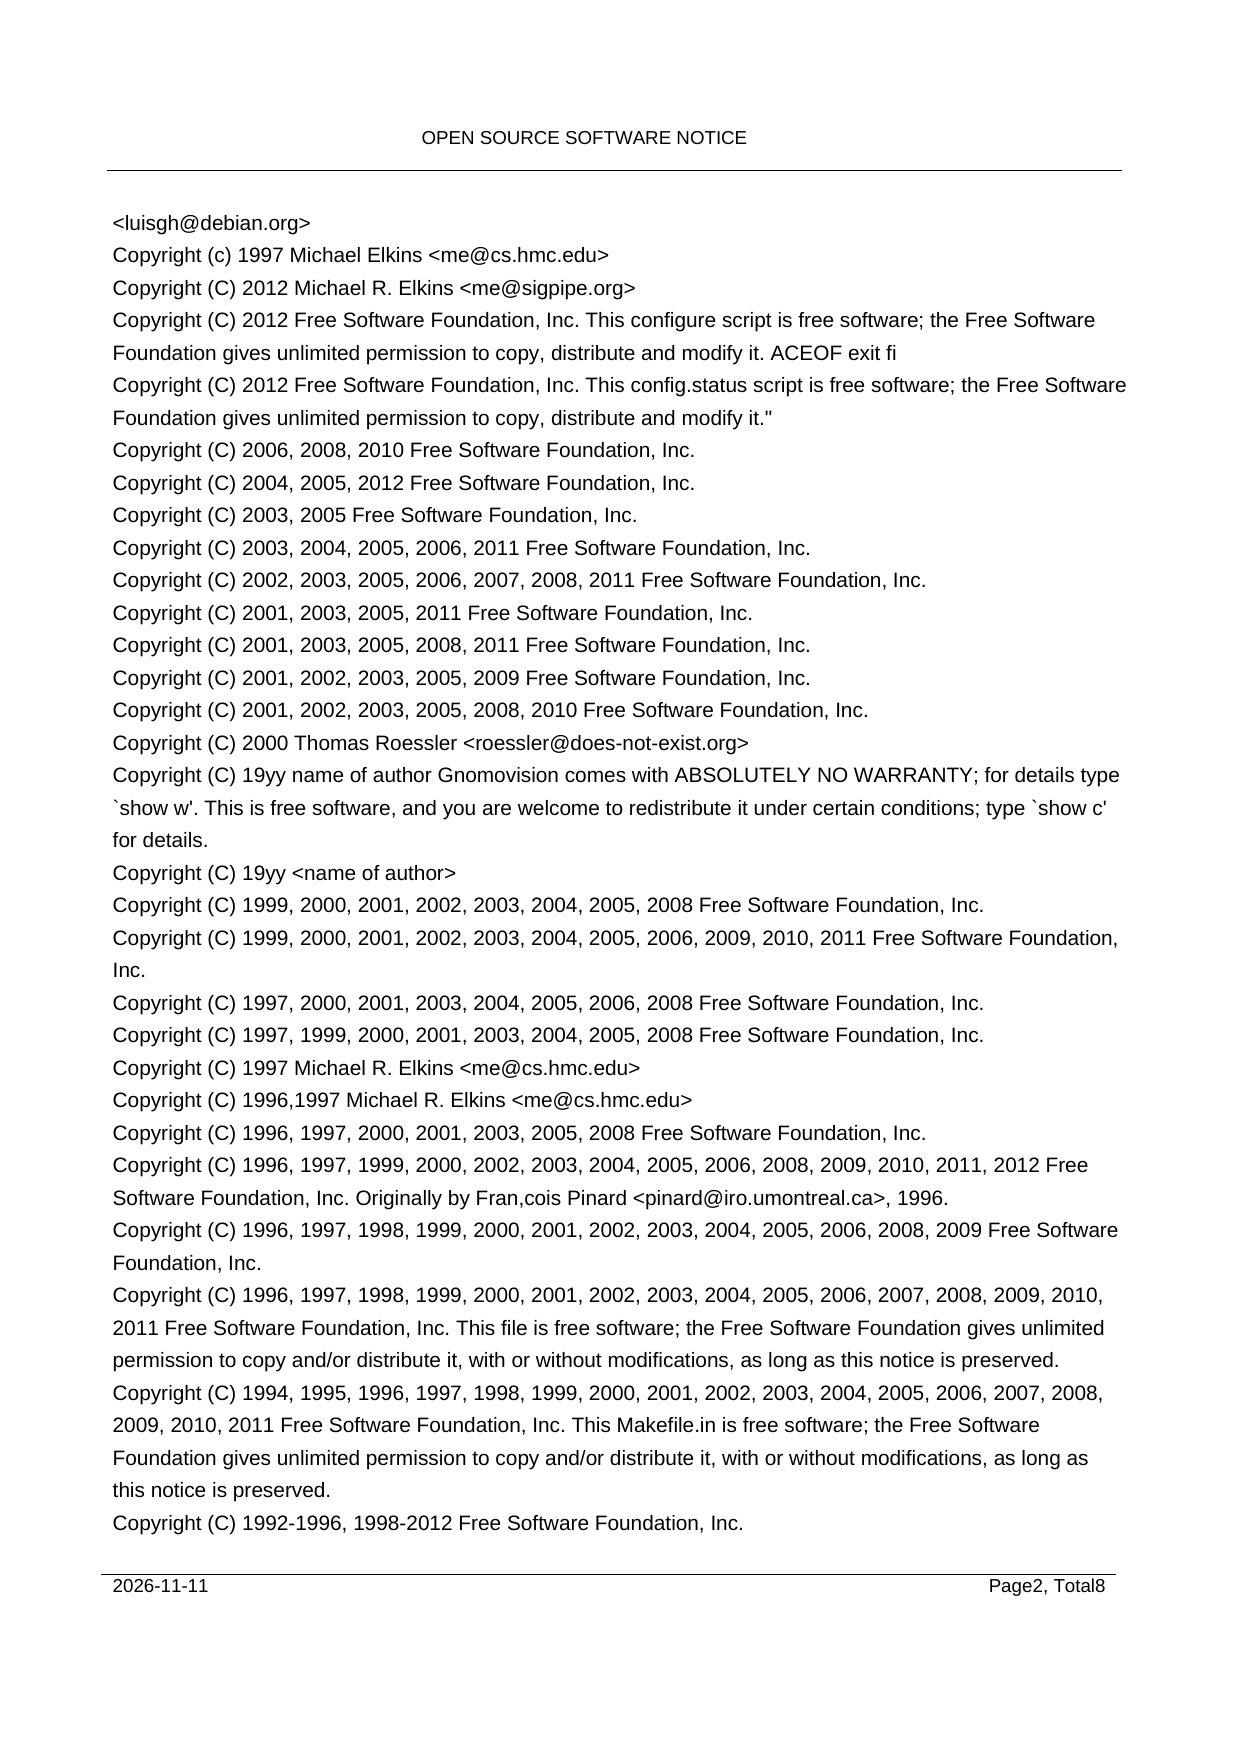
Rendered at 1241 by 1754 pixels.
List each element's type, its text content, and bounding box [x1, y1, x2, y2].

text Copyright (C) 1996, 1997, 1999, 2000, 2002, 2003, 2004, 2005, 2006, 2008, 2009, 2010, 2011, 2012 Free Software Foundation, Inc. Originally by Fran,cois Pinard <pinard@iro.umontreal.ca>, 1996. [112, 1149, 1128, 1214]
text Copyright (C) 1999, 2000, 2001, 2002, 2003, 2004, 2005, 2006, 2009, 2010, 2011 Free Software Foundation, Inc. [112, 921, 1128, 986]
text Copyright (C) 1994, 1995, 1996, 1997, 1998, 1999, 2000, 2001, 2002, 2003, 2004, 2005, 2006, 2007, 2008, 2009, 2010, 2011 Free Software Foundation, Inc. This Makefile.in is free software; the Free Software Foundation gives unlimited permission to copy and/or distribute it, with or without modifications, as long as this notice is preserved. [112, 1376, 1128, 1506]
text Copyright (C) 2003, 2004, 2005, 2006, 2011 Free Software Foundation, Inc. [112, 531, 1128, 564]
text Copyright (C) 2001, 2002, 2003, 2005, 2009 Free Software Foundation, Inc. [112, 661, 1128, 694]
text Copyright (C) 2012 Michael R. Elkins <me@sigpipe.org> [112, 271, 1128, 304]
text Copyright (C) 1992-1996, 1998-2012 Free Software Foundation, Inc. [112, 1506, 1128, 1539]
text Copyright (C) 2002, 2003, 2005, 2006, 2007, 2008, 2011 Free Software Foundation, Inc. [112, 564, 1128, 596]
text Copyright (C) 19yy name of author Gnomovision comes with ABSOLUTELY NO WARRANTY; for details type `show w'. This is free software, and you are welcome to redistribute it under certain conditions; type `show c' for details. [112, 759, 1128, 856]
text Copyright (C) 1997 Michael R. Elkins <me@cs.hmc.edu> [112, 1051, 1128, 1084]
text Copyright (C) 1997, 1999, 2000, 2001, 2003, 2004, 2005, 2008 Free Software Foundation, Inc. [112, 1019, 1128, 1051]
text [112, 206, 1128, 239]
text Copyright (C) 1999, 2000, 2001, 2002, 2003, 2004, 2005, 2008 Free Software Foundation, Inc. [112, 889, 1128, 921]
text Copyright (C) 1996, 1997, 1998, 1999, 2000, 2001, 2002, 2003, 2004, 2005, 2006, 2007, 2008, 2009, 2010, 2011 Free Software Foundation, Inc. This file is free software; the Free Software Foundation gives unlimited permission to copy and/or distribute it, with or without modifications, as long as this notice is preserved. [112, 1279, 1128, 1376]
text Copyright (c) 1997 Michael Elkins <me@cs.hmc.edu> [112, 239, 1128, 271]
text Copyright (C) 2001, 2003, 2005, 2011 Free Software Foundation, Inc. [112, 596, 1128, 629]
text Copyright (C) 2001, 2003, 2005, 2008, 2011 Free Software Foundation, Inc. [112, 629, 1128, 661]
text Copyright (C) 1996, 1997, 1998, 1999, 2000, 2001, 2002, 2003, 2004, 2005, 2006, 2008, 2009 Free Software Foundation, Inc. [112, 1214, 1128, 1279]
text Copyright (C) 2004, 2005, 2012 Free Software Foundation, Inc. [112, 466, 1128, 499]
text Copyright (C) 2000 Thomas Roessler <roessler@does-not-exist.org> [112, 726, 1128, 759]
text Copyright (C) 2001, 2002, 2003, 2005, 2008, 2010 Free Software Foundation, Inc. [112, 694, 1128, 726]
text Copyright (C) 2003, 2005 Free Software Foundation, Inc. [112, 499, 1128, 531]
text Copyright (C) 1996,1997 Michael R. Elkins <me@cs.hmc.edu> [112, 1084, 1128, 1116]
text Copyright (C) 2006, 2008, 2010 Free Software Foundation, Inc. [112, 434, 1128, 466]
text Copyright (C) 19yy <name of author> [112, 856, 1128, 889]
text Copyright (C) 2012 Free Software Foundation, Inc. This configure script is free software; the Free Software Foundation gives unlimited permission to copy, distribute and modify it. ACEOF exit fi [112, 304, 1128, 369]
text Copyright (C) 2012 Free Software Foundation, Inc. This config.status script is free software; the Free Software Foundation gives unlimited permission to copy, distribute and modify it." [112, 369, 1128, 434]
text Copyright (C) 1996, 1997, 2000, 2001, 2003, 2005, 2008 Free Software Foundation, Inc. [112, 1116, 1128, 1149]
text Copyright (C) 1997, 2000, 2001, 2003, 2004, 2005, 2006, 2008 Free Software Foundation, Inc. [112, 986, 1128, 1019]
